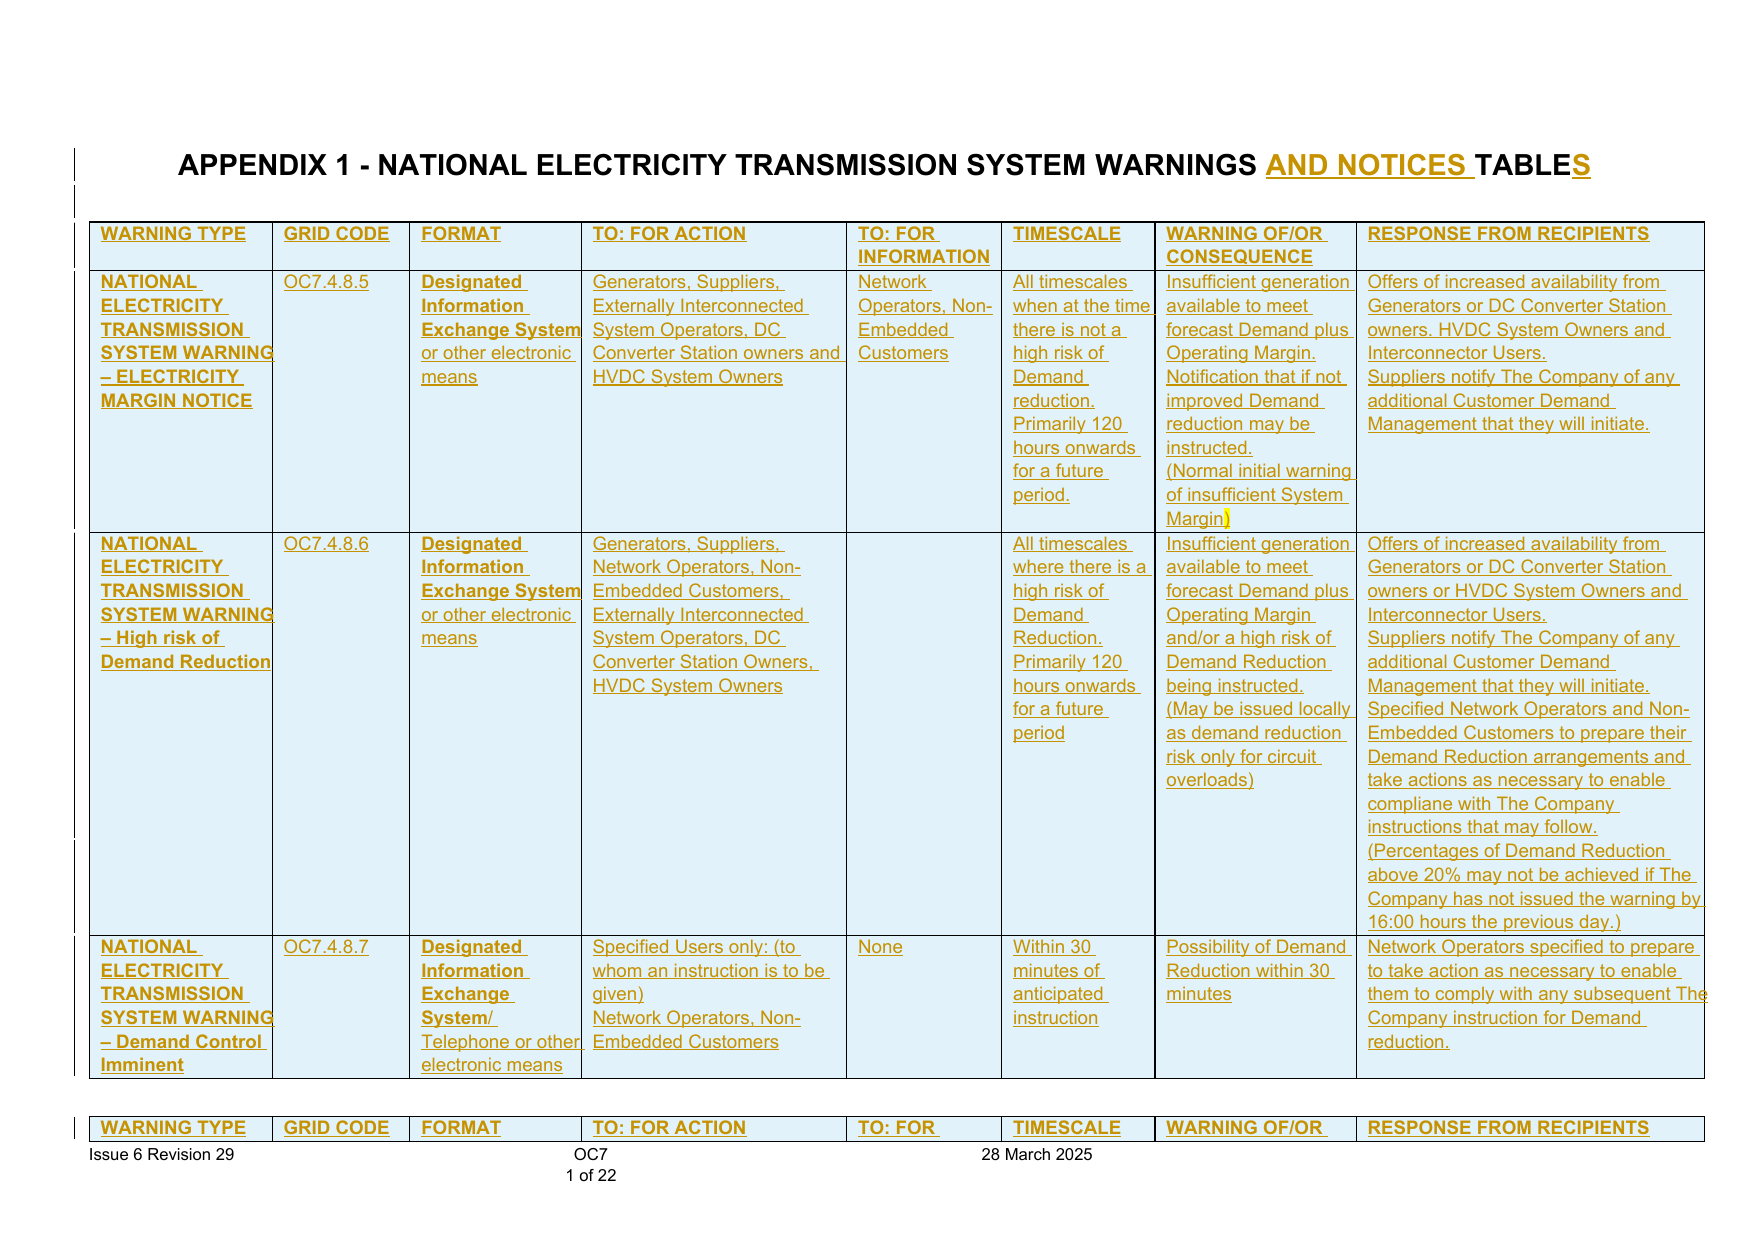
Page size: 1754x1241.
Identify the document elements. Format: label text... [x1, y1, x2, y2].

text APPENDIX 1 - NATIONAL ELECTRICITY TRANSMISSION SYSTEM WARNINGS TABLE [89, 148, 1680, 181]
